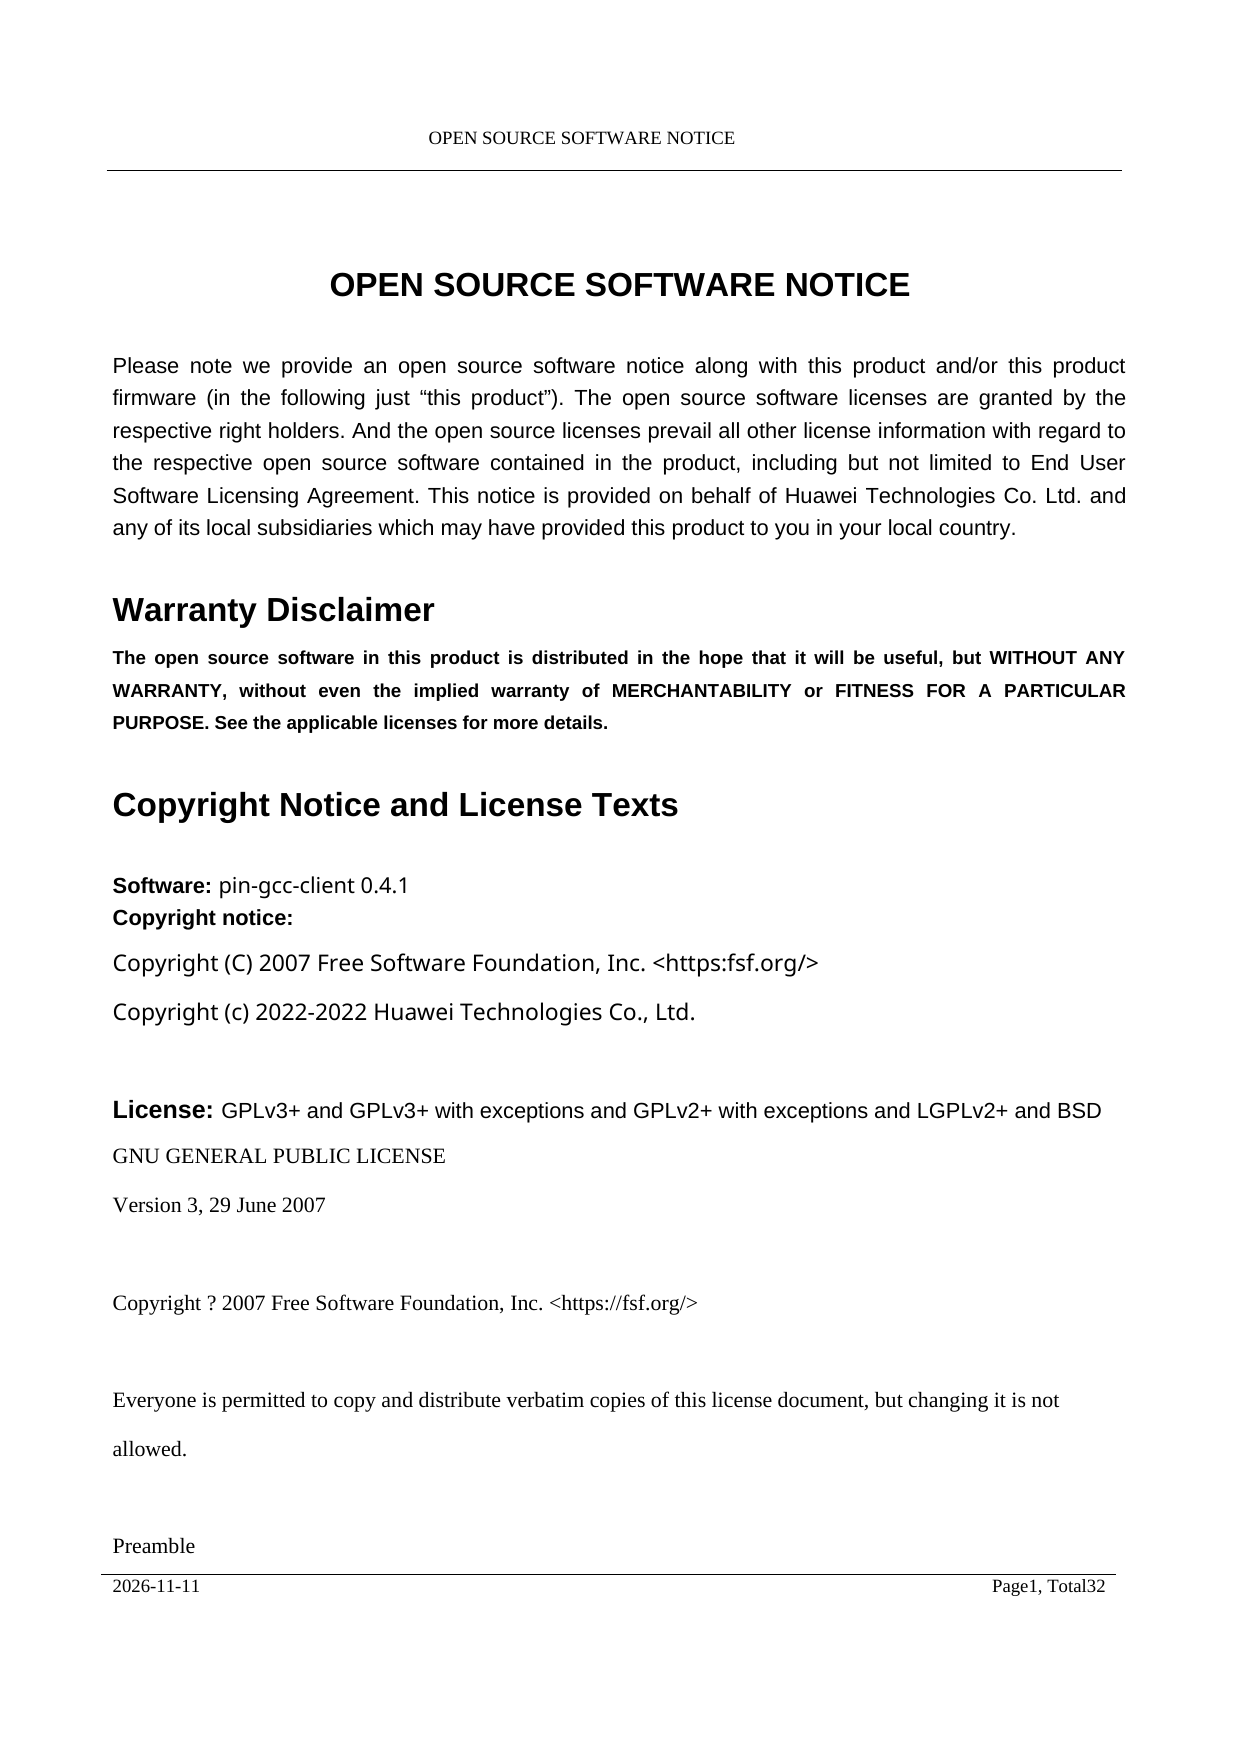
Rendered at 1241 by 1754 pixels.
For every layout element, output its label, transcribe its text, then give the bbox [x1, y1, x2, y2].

text Please note we provide an open source software notice along with this product and/or this product firmware (in the following just “this product”). The open source software licenses are granted by the respective right holders. And the open source licenses prevail all other license information with regard to the respective open source software contained in the product, including but not limited to End User Software Licensing Agreement. This notice is provided on behalf of Huawei Technologies Co. Ltd. and any of its local subsidiaries which may have provided this product to you in your local country. [112, 349, 1128, 544]
text OPEN SOURCE SOFTWARE NOTICE [112, 251, 1128, 316]
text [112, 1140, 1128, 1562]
text License: GPLv3+ and GPLv3+ with exceptions and GPLv2+ with exceptions and LGPLv2+ and BSD [112, 1093, 1128, 1125]
text Software: pin-gcc-client 0.4.1 [112, 869, 1128, 901]
text Warranty Disclaimer [112, 576, 1128, 641]
text The open source software in this product is distributed in the hope that it will be useful, but WITHOUT ANY WARRANTY, without even the implied warranty of MERCHANTABILITY or FITNESS FOR A PARTICULAR PURPOSE. See the applicable licenses for more details. [112, 641, 1128, 739]
text Copyright (C) 2007 Free Software Foundation, Inc. <https:fsf.org/> Copyright (c) 2022-2022 Huawei Technologies Co., Ltd. [112, 947, 1128, 1077]
text Copyright Notice and License Texts [112, 771, 1128, 836]
text Copyright notice: [112, 901, 1128, 934]
